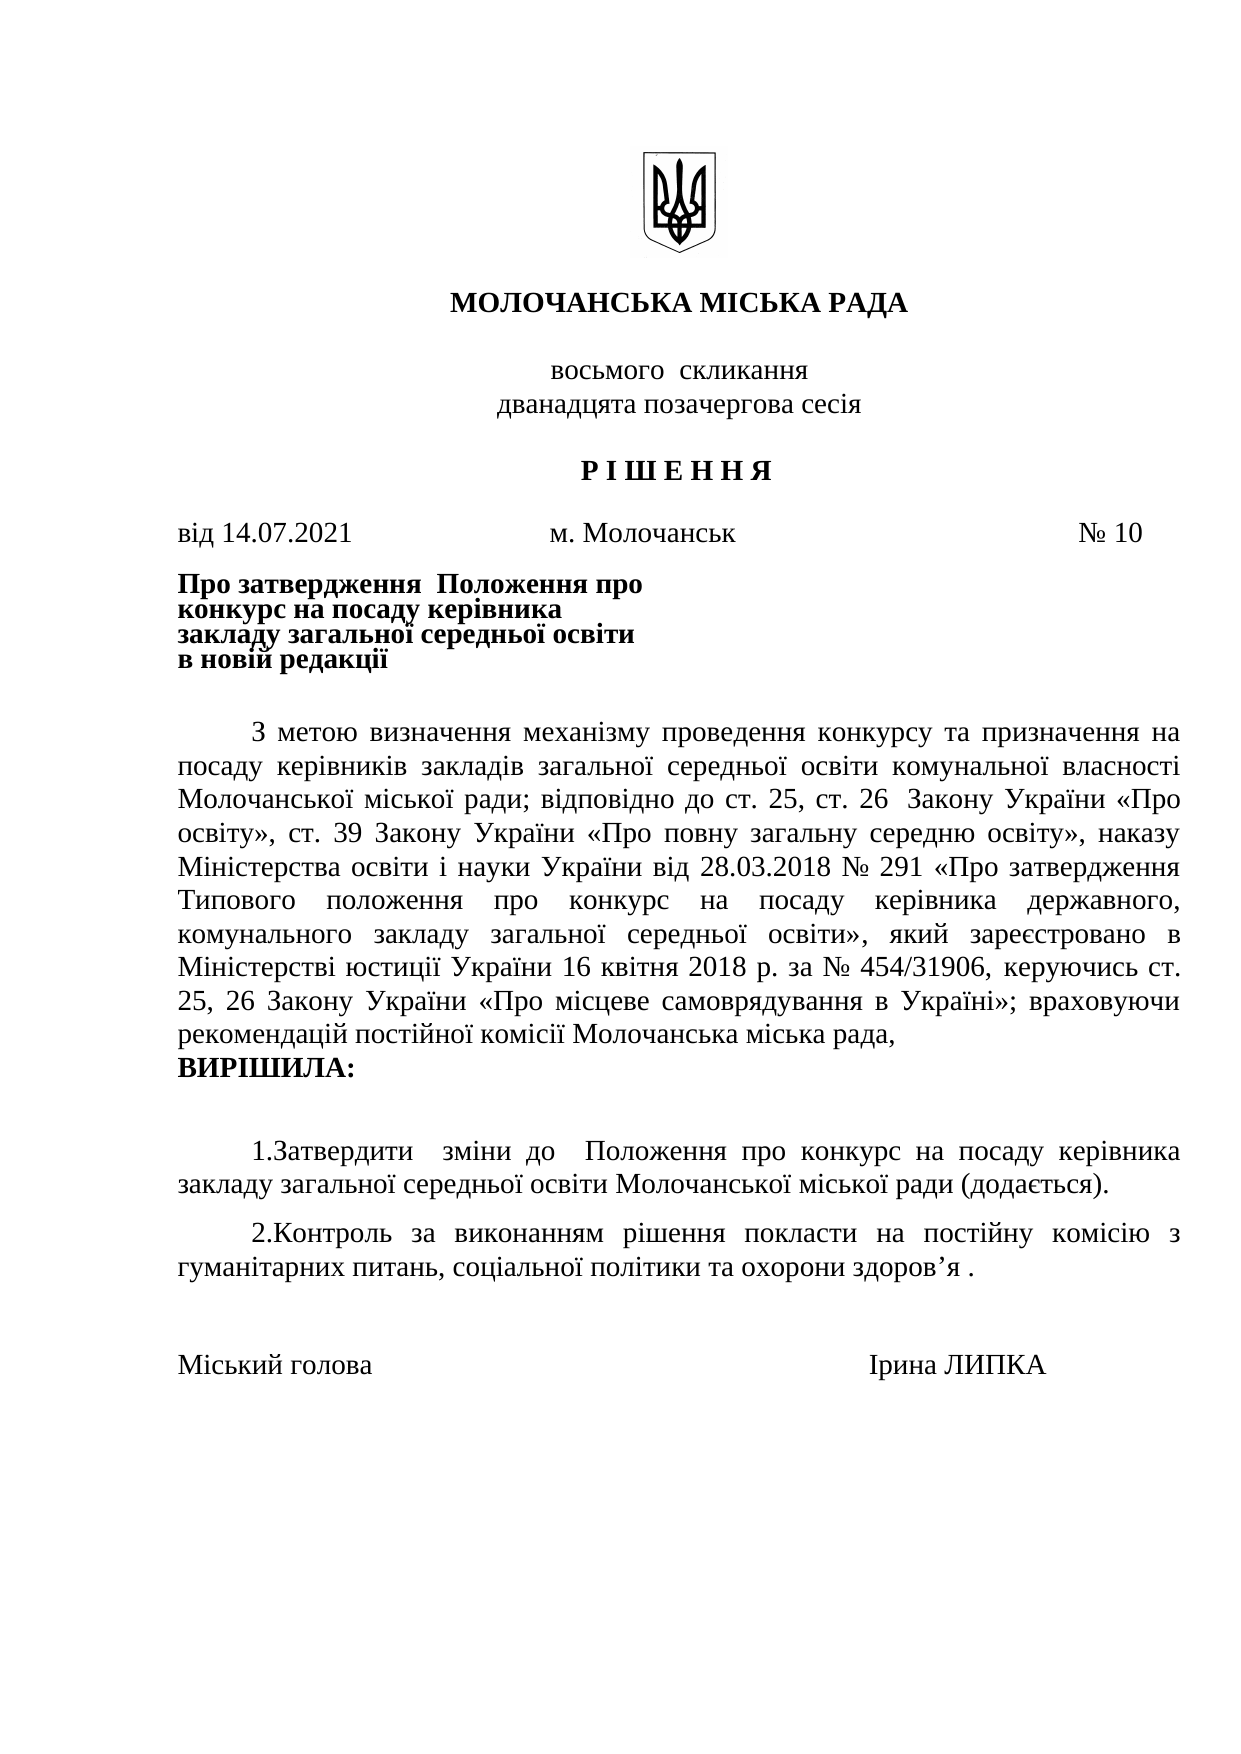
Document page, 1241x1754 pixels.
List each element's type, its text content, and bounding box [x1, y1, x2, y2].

text в новій редакції [177, 649, 1181, 674]
text Про затвердження Положення про [177, 574, 1181, 599]
text дванадцята позачергова сесія [177, 386, 1181, 419]
text Р І Ш Е Н Н Я [177, 453, 1181, 487]
text закладу загальної середньої освіти [177, 624, 1181, 649]
text ВИРІШИЛА: [177, 1050, 1181, 1083]
text З метою визначення механізму проведення конкурсу та призначення на посаду керівників закладів загальної середньої освіти комунальної власності Молочанської міської ради; відповідно до ст. 25, ст. 26 Закону України «Про освіту», ст. 39 Закону України «Про повну загальну середню освіту», наказу Міністерства освіти і науки України від 28.03.2018 № 291 «Про затвердження Типового положення про конкурс на посаду керівника державного, комунального закладу загальної середньої освіти», який зареєстровано в Міністерстві юстиції України 16 квітня 2018 р. за № 454/31906, керуючись ст. 25, 26 Закону України «Про місцеве самоврядування в Україні»; враховуючи рекомендацій постійної комісії Молочанська міська рада, [177, 714, 1181, 1050]
text 2.Контроль за виконанням рішення покласти на постійну комісію з гуманітарних питань, соціальної політики та охорони здоров’я . [177, 1215, 1181, 1282]
picture [630, 146, 728, 258]
text від 14.07.2021 м. Молочанськ № 10 [177, 515, 1181, 549]
text 1.Затвердити зміни до Положення про конкурс на посаду керівника закладу загальної середньої освіти Молочанської міської ради (додається). [177, 1133, 1181, 1200]
text конкурс на посаду керівника [177, 599, 1181, 624]
text восьмого скликання [177, 352, 1181, 386]
text МОЛОЧАНСЬКА МІСЬКА РАДА [177, 285, 1181, 319]
text Міський голова Ірина ЛИПКА [177, 1347, 1181, 1381]
